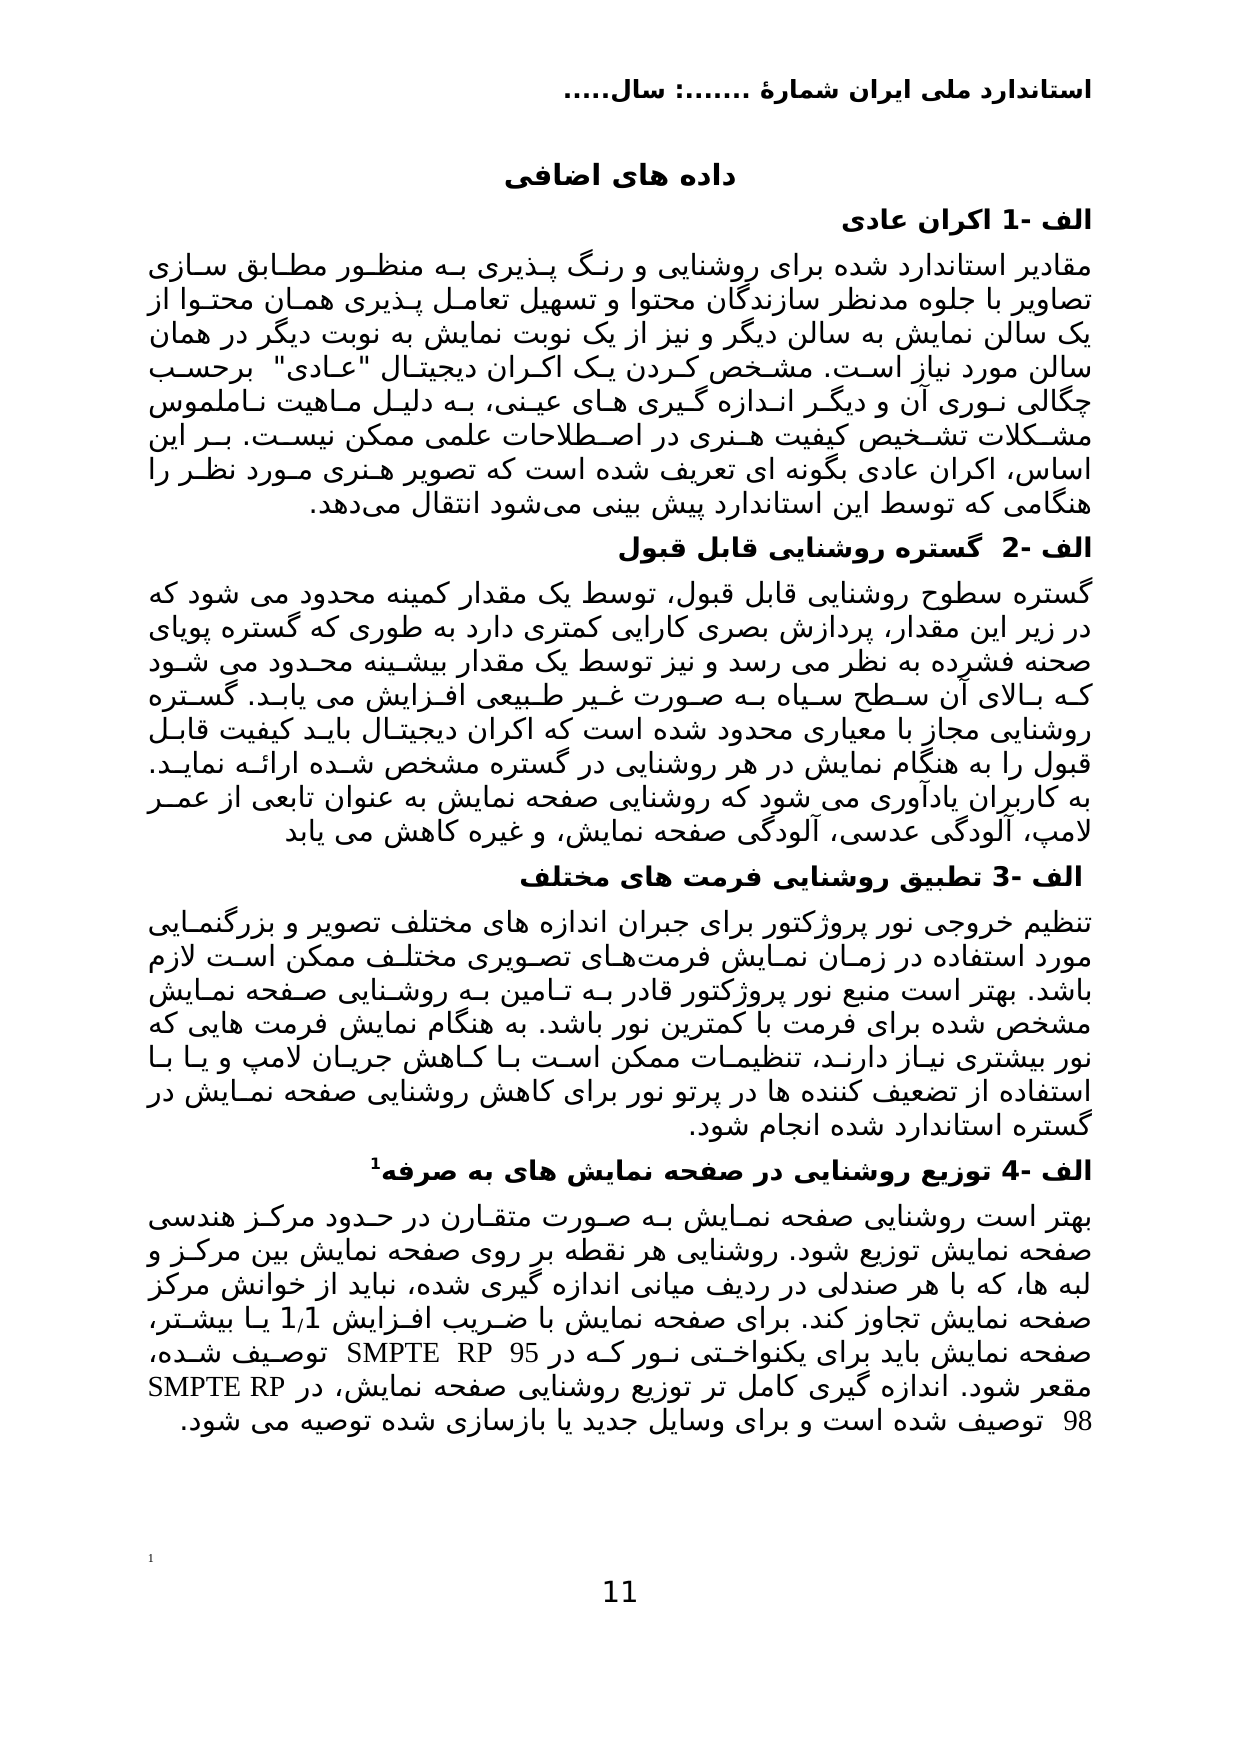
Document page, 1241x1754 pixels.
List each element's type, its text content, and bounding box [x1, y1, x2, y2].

text مقادیر استاندارد شده برای روشنایی و رنگ پذیری به منظور مطابق سازی تصاویر با جلوه مدنظر سازندگان محتوا و تسهیل تعامل پذیری همان محتوا از یک سالن نمایش به سالن دیگر و نیز از یک نوبت نمایش به نوبت دیگر در همان سالن مورد نیاز است. مشخص کردن یک اکران دیجیتال "عادی" برحسب چگالی نوری آن و دیگر اندازه گیری های عینی، به دلیل ماهیت ناملموس مشکلات تشخیص کیفیت هنری در اصطلاحات علمی ممکن نیست. بر این اساس، اکران عادی بگونه ای تعریف شده است که تصویر هنری مورد نظر را هنگامی که توسط این استاندارد پیش بینی می‌شود انتقال می‌دهد. [148, 248, 1092, 520]
text تنظیم خروجی نور پروژکتور برای جبران اندازه های مختلف تصویر و بزرگنمایی مورد استفاده در زمان نمایش فرمت‌های تصویری مختلف ممکن است لازم باشد. بهتر است منبع نور پروژکتور قادر به تامین به روشنایی صفحه نمایش مشخص شده برای فرمت با کمترین نور باشد. به هنگام نمایش فرمت هایی که نور بیشتری نیاز دارند، تنظیمات ممکن است با کاهش جریان لامپ و یا با استفاده از تضعیف کننده ها در پرتو نور برای کاهش روشنایی صفحه نمایش در گستره استاندارد شده انجام شود. [148, 905, 1092, 1143]
text الف -4 توزیع روشنایی در صفحه نمایش های به صرفه [654, 1155, 1092, 1187]
text الف -3 تطبیق روشنایی فرمت های مختلف [148, 861, 1092, 892]
text الف -2 گستره روشنایی قابل قبول [148, 533, 1092, 564]
text داده های اضافی [148, 158, 1092, 192]
text الف -4 توزیع روشنایی در صفحه نمایش های به صرفه [148, 1155, 381, 1187]
text گستره سطوح روشنایی قابل قبول، توسط یک مقدار کمینه محدود می شود که در زیر این مقدار، پردازش بصری کارایی کمتری دارد به طوری که گستره پویای صحنه فشرده به نظر می رسد و نیز توسط یک مقدار بیشینه محدود می شود که بالای آن سطح سیاه به صورت غیر طبیعی افزایش می یابد. گستره روشنایی مجاز با معیاری محدود شده است که اکران دیجیتال باید کیفیت قابل قبول را به هنگام نمایش در هر روشنایی در گستره مشخص شده ارائه نماید. به کاربران یادآوری می شود که روشنایی صفحه نمایش به عنوان تابعی از عمر لامپ، آلودگی عدسی، آلودگی صفحه نمایش، و غیره کاهش می یابد [148, 577, 1092, 848]
text الف -1 اکران عادی [148, 204, 1092, 236]
text بهتر است روشنایی صفحه نمایش به صورت متقارن در حدود مرکز هندسی صفحه نمایش توزیع شود. روشنایی هر نقطه بر روی صفحه نمایش بین مرکز و لبه ها، که با هر صندلی در ردیف میانی اندازه گیری شده، نباید از خوانش مرکز صفحه نمایش تجاوز کند. برای صفحه نمایش با ضریب افزایش 1/1 یا بیشتر، صفحه نمایش باید برای یکنواختی نور که در SMPTE RP 95 توصیف شده، مقعر شود. اندازه گیری کامل تر توزیع روشنایی صفحه نمایش، در SMPTE RP 98 توصیف شده است و برای وسایل جدید یا بازسازی شده توصیه می شود. [148, 1199, 1092, 1437]
